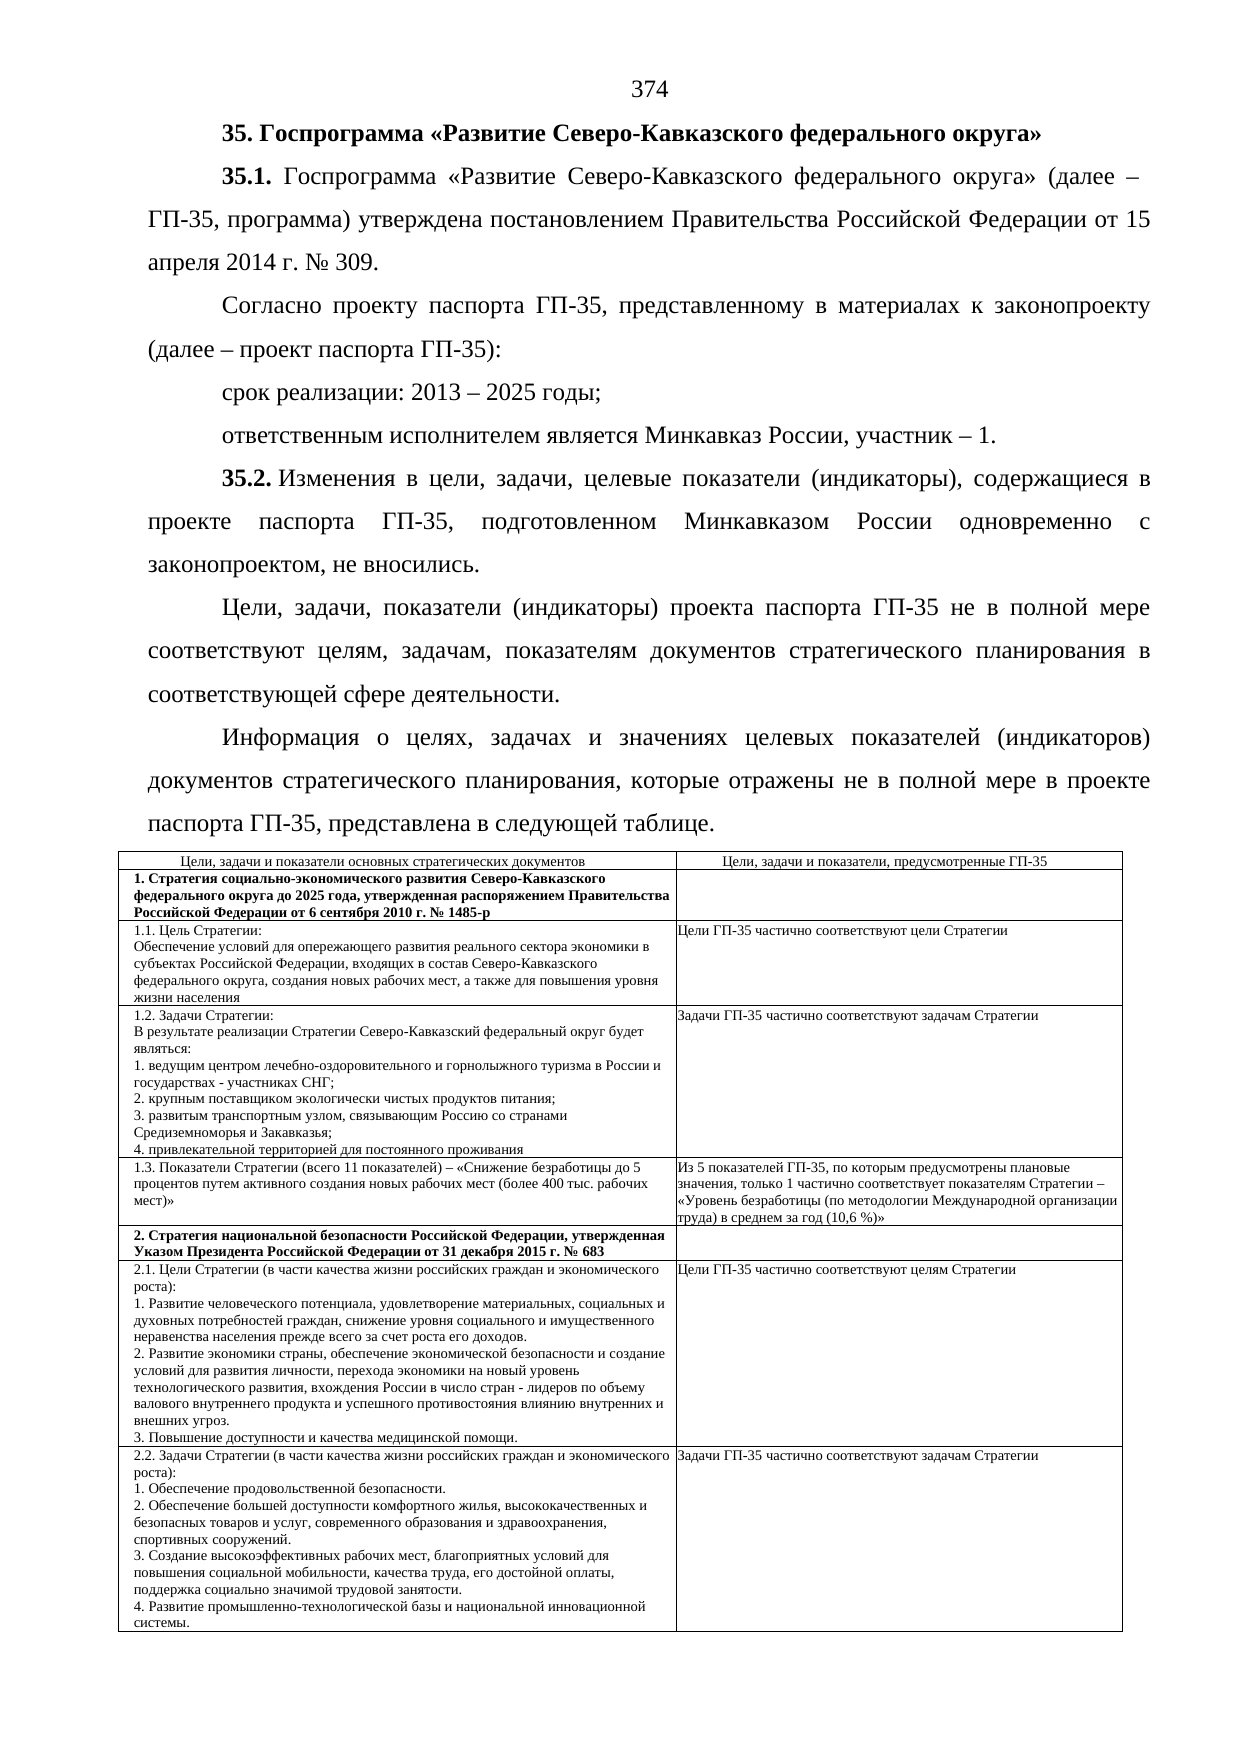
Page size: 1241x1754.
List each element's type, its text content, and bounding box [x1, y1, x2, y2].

table_cell Из 5 показателей ГП-35, по которым предусмотрены плановые значения, только 1 частично соответствует показателям Стратегии – «Уровень безработицы (по методологии Международной организации труда) в среднем за год (10,6 %)» [677, 1158, 1122, 1225]
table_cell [119, 1447, 676, 1631]
table_cell 1. Стратегия социально-экономического развития Северо-Кавказского федерального округа до 2025 года, утвержденная распоряжением Правительства Российской Федерации от 6 сентября 2010 г. № 1485-р [119, 870, 676, 920]
table_header Цели, задачи и показатели основных стратегических документов [119, 852, 676, 869]
text Информация о целях, задачах и значениях целевых показателей (индикаторов) документов стратегического планирования, которые отражены не в полной мере в проекте паспорта ГП-35, представлена в следующей таблице. [148, 722, 1152, 837]
text ответственным исполнителем является Минкавказ России, участник – 1. [148, 420, 1152, 449]
table_cell 1.3. Показатели Стратегии (всего 11 показателей) – «Снижение безработицы до 5 процентов путем активного создания новых рабочих мест (более 400 тыс. рабочих мест)» [119, 1158, 676, 1225]
table_cell Задачи ГП-35 частично соответствуют задачам Стратегии [677, 1006, 1122, 1157]
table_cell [677, 1447, 1122, 1631]
text Согласно проекту паспорта ГП-35, представленному в материалах к законопроекту (далее – проект паспорта ГП-35): [148, 291, 1152, 362]
text Цели, задачи, показатели (индикаторы) проекта паспорта ГП-35 не в полной мере соответствуют целям, задачам, показателям документов стратегического планирования в соответствующей сфере деятельности. [148, 592, 1152, 707]
text 35.1. Госпрограмма «Развитие Северо-Кавказского федерального округа» (далее – ГП-35, программа) утверждена постановлением Правительства Российской Федерации от 15 апреля 2014 г. № 309. [148, 161, 1152, 276]
table_cell [677, 1226, 1122, 1260]
table_cell [677, 870, 1122, 920]
table_cell Цели ГП-35 частично соответствуют цели Стратегии [677, 921, 1122, 1005]
table_cell 1.2. Задачи Стратегии: В результате реализации Стратегии Северо-Кавказский федеральный округ будет являться: 1. ведущим центром лечебно-оздоровительного и горнолыжного туризма в России и государствах - участниках СНГ; 2. крупным поставщиком экологически чистых продуктов питания; 3. развитым транспортным узлом, связывающим Россию со странами Средиземноморья и Закавказья; 4. привлекательной территорией для постоянного проживания [119, 1006, 676, 1157]
table_cell Цели ГП-35 частично соответствуют целям Стратегии [677, 1261, 1122, 1446]
table_cell 2.1. Цели Стратегии (в части качества жизни российских граждан и экономического роста): 1. Развитие человеческого потенциала, удовлетворение материальных, социальных и духовных потребностей граждан, снижение уровня социального и имущественного неравенства населения прежде всего за счет роста его доходов. 2. Развитие экономики страны, обеспечение экономической безопасности и создание условий для развития личности, перехода экономики на новый уровень технологического развития, вхождения России в число стран - лидеров по объему валового внутреннего продукта и успешного противостояния влиянию внутренних и внешних угроз. 3. Повышение доступности и качества медицинской помощи. [119, 1261, 676, 1446]
text 35. Госпрограмма «Развитие Северо-Кавказского федерального округа» [148, 118, 1152, 147]
table_cell 1.1. Цель Стратегии: Обеспечение условий для опережающего развития реального сектора экономики в субъектах Российской Федерации, входящих в состав Северо-Кавказского федерального округа, создания новых рабочих мест, а также для повышения уровня жизни населения [119, 921, 676, 1005]
table_cell 2. Стратегия национальной безопасности Российской Федерации, утвержденная Указом Президента Российской Федерации от 31 декабря 2015 г. № 683 [119, 1226, 676, 1260]
text 35.2. Изменения в цели, задачи, целевые показатели (индикаторы), содержащиеся в проекте паспорта ГП-35, подготовленном Минкавказом России одновременно с законопроектом, не вносились. [148, 463, 1152, 578]
table_header Цели, задачи и показатели, предусмотренные ГП-35 [677, 852, 1122, 869]
text срок реализации: 2013 – 2025 годы; [148, 377, 1152, 406]
